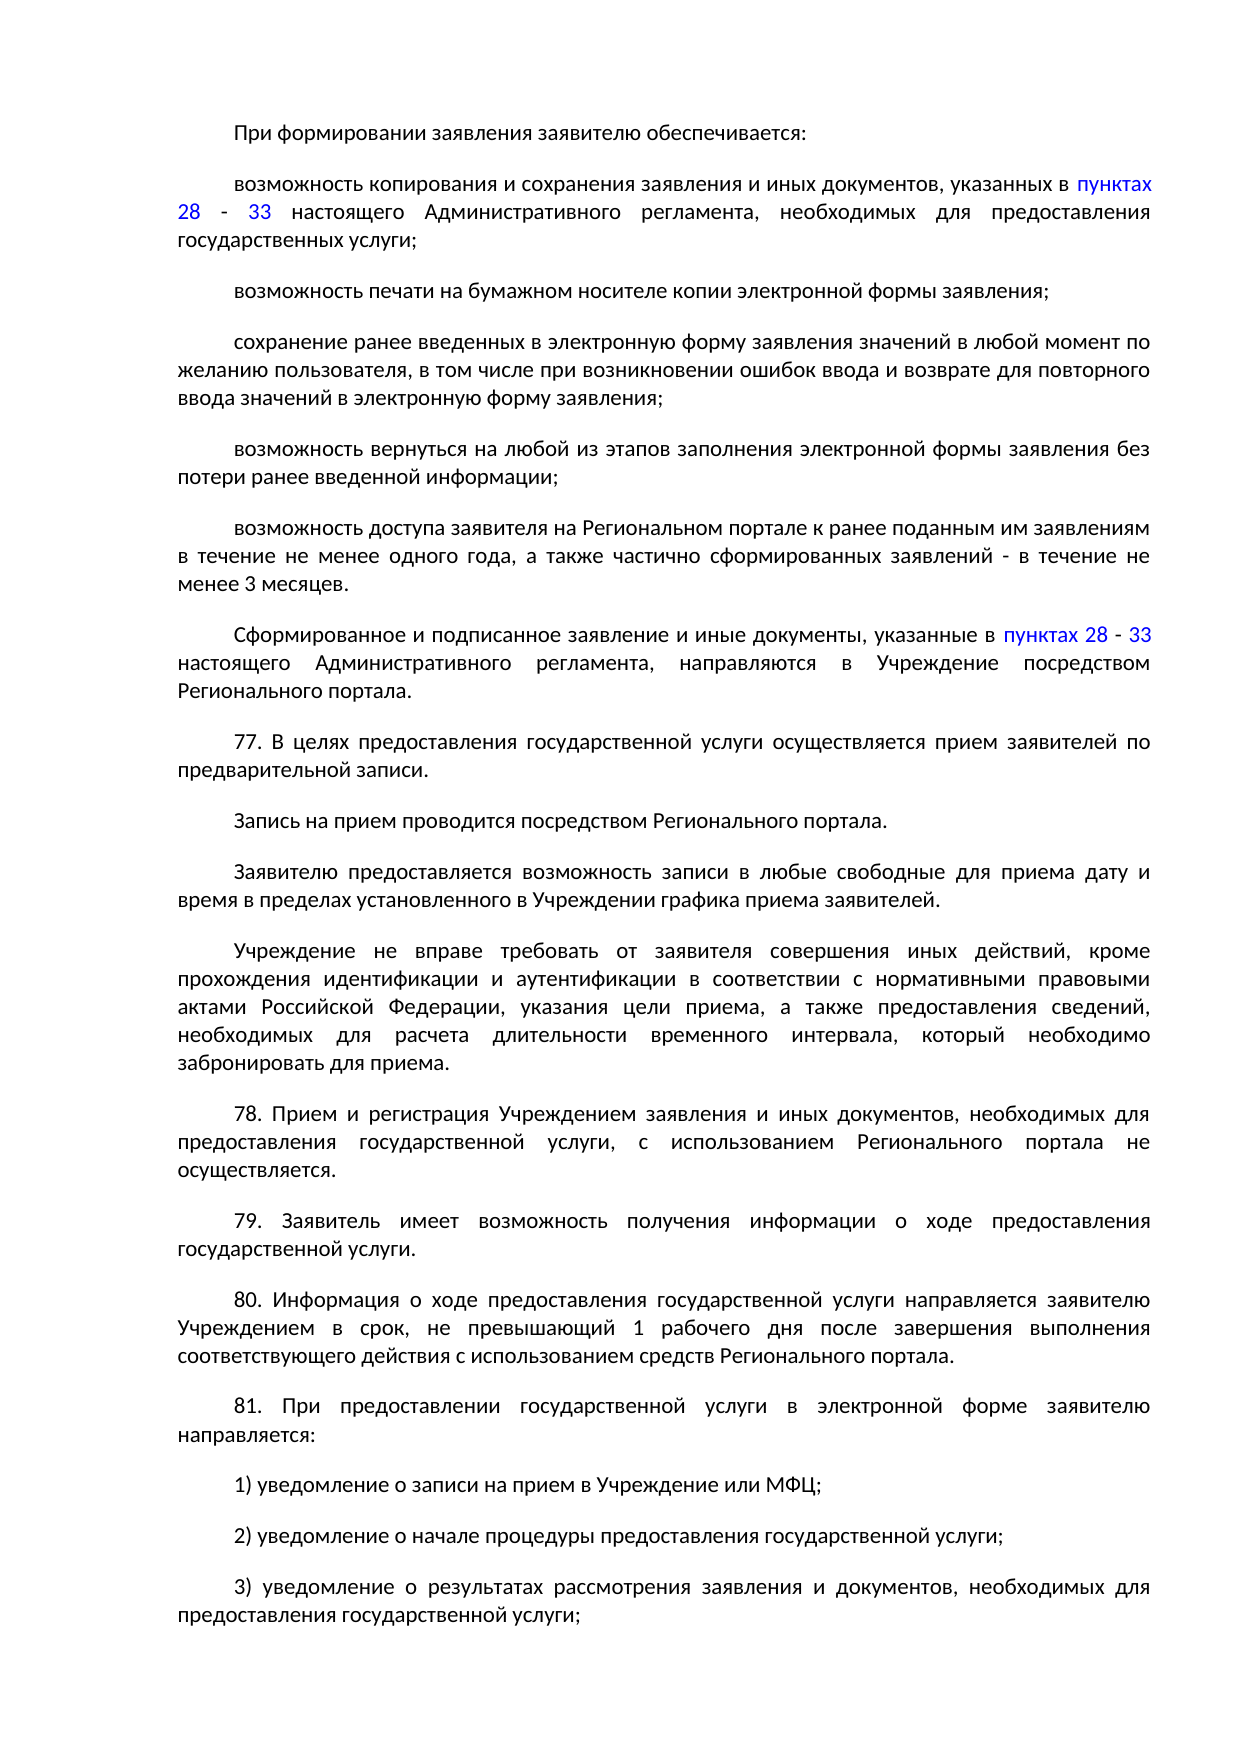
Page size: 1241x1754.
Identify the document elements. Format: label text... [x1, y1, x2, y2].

text 78. Прием и регистрация Учреждением заявления и иных документов, необходимых для предоставления государственной услуги, с использованием Регионального портала не осуществляется. [177, 1099, 1152, 1183]
text 3) уведомление о результатах рассмотрения заявления и документов, необходимых для предоставления государственной услуги; [177, 1572, 1152, 1628]
text 2) уведомление о начале процедуры предоставления государственной услуги; [177, 1522, 1152, 1549]
text возможность копирования и сохранения заявления и иных документов, указанных в пунктах 28 - 33 настоящего Административного регламента, необходимых для предоставления государственных услуги; [177, 169, 1152, 253]
text 80. Информация о ходе предоставления государственной услуги направляется заявителю Учреждением в срок, не превышающий 1 рабочего дня после завершения выполнения соответствующего действия с использованием средств Регионального портала. [177, 1285, 1152, 1369]
text возможность печати на бумажном носителе копии электронной формы заявления; [177, 276, 1152, 304]
text Учреждение не вправе требовать от заявителя совершения иных действий, кроме прохождения идентификации и аутентификации в соответствии с нормативными правовыми актами Российской Федерации, указания цели приема, а также предоставления сведений, необходимых для расчета длительности временного интервала, который необходимо забронировать для приема. [177, 936, 1152, 1076]
text сохранение ранее введенных в электронную форму заявления значений в любой момент по желанию пользователя, в том числе при возникновении ошибок ввода и возврате для повторного ввода значений в электронную форму заявления; [177, 327, 1152, 411]
text При формировании заявления заявителю обеспечивается: [177, 118, 1152, 146]
text 1) уведомление о записи на прием в Учреждение или МФЦ; [177, 1471, 1152, 1499]
text возможность вернуться на любой из этапов заполнения электронной формы заявления без потери ранее введенной информации; [177, 434, 1152, 490]
text Заявителю предоставляется возможность записи в любые свободные для приема дату и время в пределах установленного в Учреждении графика приема заявителей. [177, 857, 1152, 913]
text Сформированное и подписанное заявление и иные документы, указанные в пунктах 28 - 33 настоящего Административного регламента, направляются в Учреждение посредством Регионального портала. [177, 620, 1152, 704]
text возможность доступа заявителя на Региональном портале к ранее поданным им заявлениям в течение не менее одного года, а также частично сформированных заявлений - в течение не менее 3 месяцев. [177, 513, 1152, 597]
text 77. В целях предоставления государственной услуги осуществляется прием заявителей по предварительной записи. [177, 727, 1152, 783]
text 81. При предоставлении государственной услуги в электронной форме заявителю направляется: [177, 1392, 1152, 1448]
text 79. Заявитель имеет возможность получения информации о ходе предоставления государственной услуги. [177, 1206, 1152, 1262]
text Запись на прием проводится посредством Регионального портала. [177, 806, 1152, 834]
